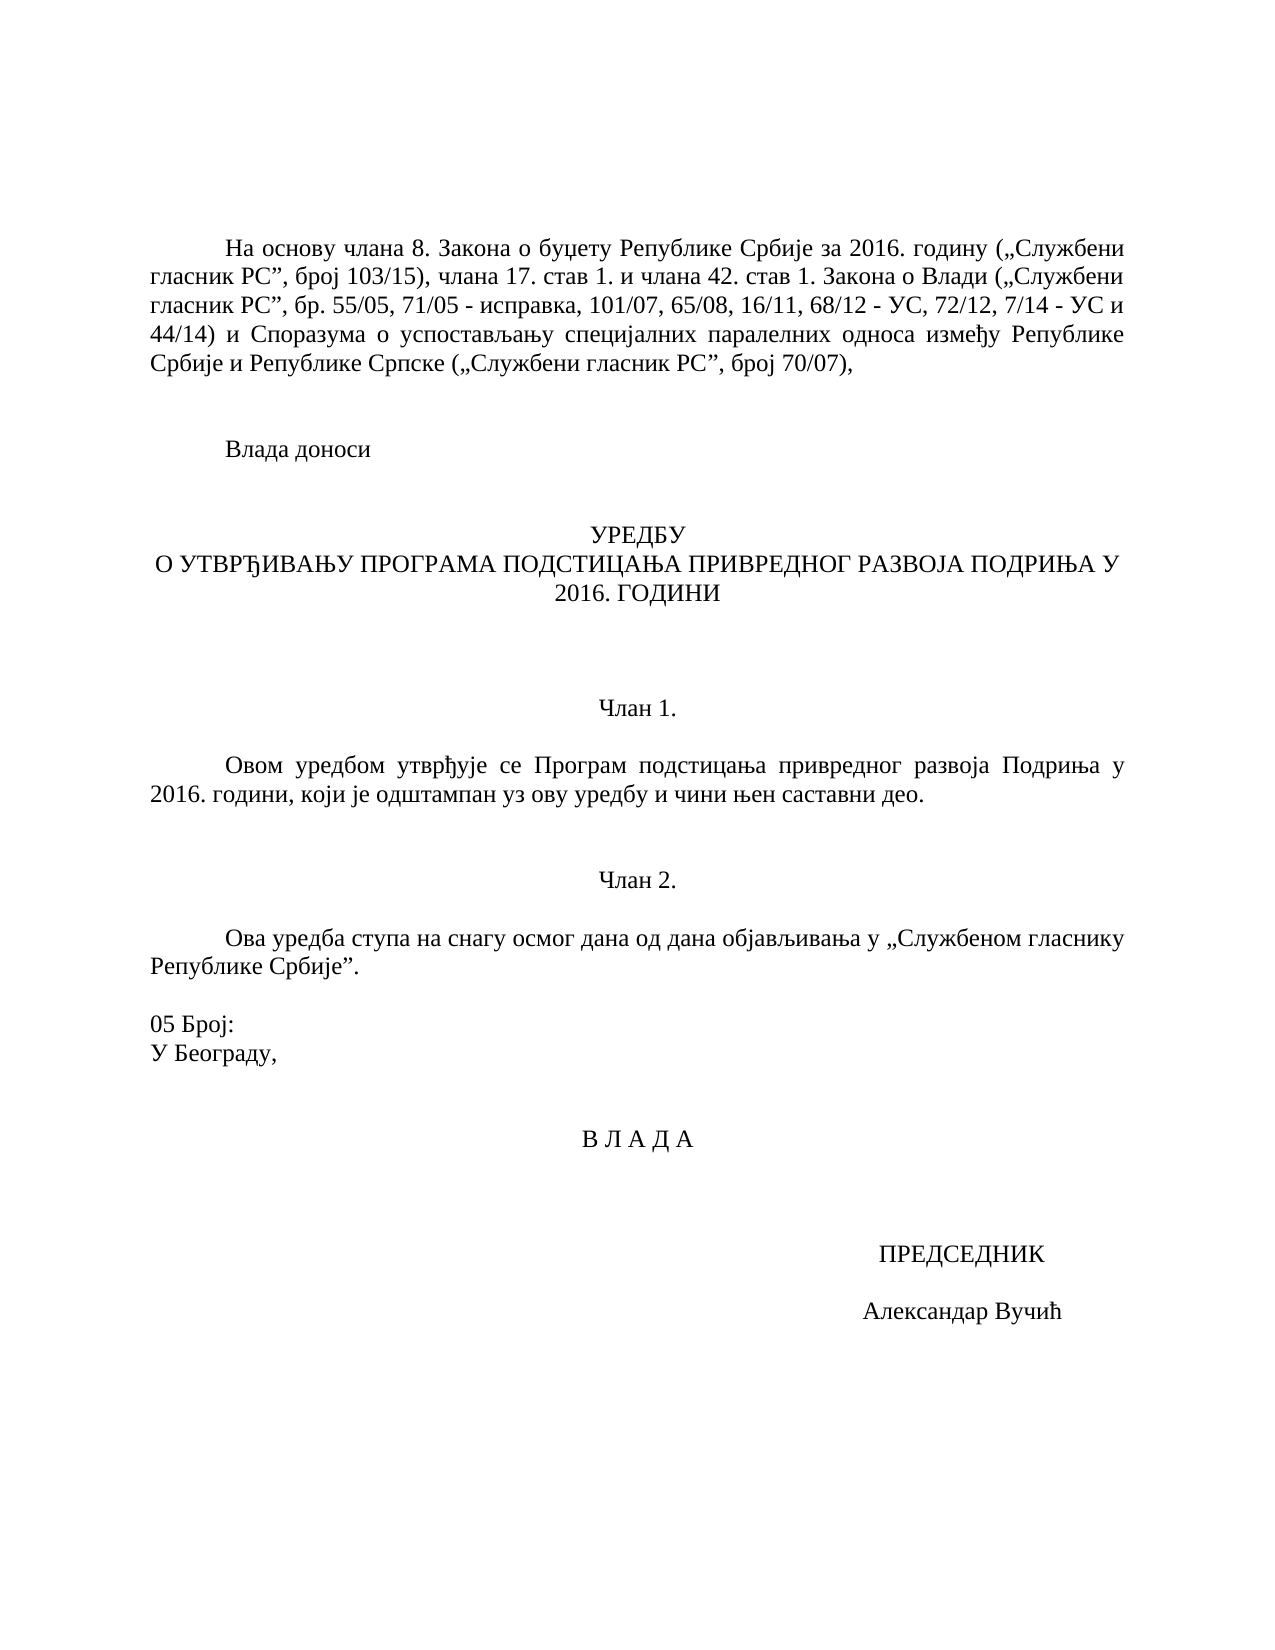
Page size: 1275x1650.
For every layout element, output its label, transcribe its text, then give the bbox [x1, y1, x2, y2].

text Влада доноси [150, 434, 1125, 463]
text На основу члана 8. Законa о буџету Републике Србије за 2016. годину („Службени гласник РС”, број 103/15), члана 17. став 1. и члана 42. став 1. Закона о Влади („Службени гласник РС”, бр. 55/05, 71/05 - исправка, 101/07, 65/08, 16/11, 68/12 - УС, 72/12, 7/14 - УС и 44/14) и Споразума о успостављању специјалних паралелних односа између Републике Србије и Републике Српске („Службени гласник РС”, број 70/07), [150, 233, 1125, 376]
text Ова уредба ступа на снагу осмог дана од дана објављивања у „Службеном гласнику Републике Србије”. [150, 923, 1125, 980]
text В л а д а [150, 1124, 1125, 1153]
text Овом уредбом утврђује се Програм подстицања привредног развоја Подриња у 2016. години, који је одштампан уз ову уредбу и чини њен саставни део. [150, 750, 1125, 808]
text УРЕДБУ [150, 520, 1125, 549]
text О УТВРЂИВАЊУ ПРОГРАМА ПОДСТИЦАЊА ПРИВРЕДНОГ РАЗВОЈА ПОДРИЊА У 2016. ГОДИНИ [150, 549, 1125, 606]
text Председник [785, 1239, 1125, 1268]
text Члан 1. [150, 693, 1125, 721]
text У Београду, [150, 1038, 1125, 1066]
text Александар Вучић [150, 1296, 1125, 1325]
text Члан 2. [150, 865, 1125, 894]
text 05 Број: [150, 1009, 1125, 1038]
